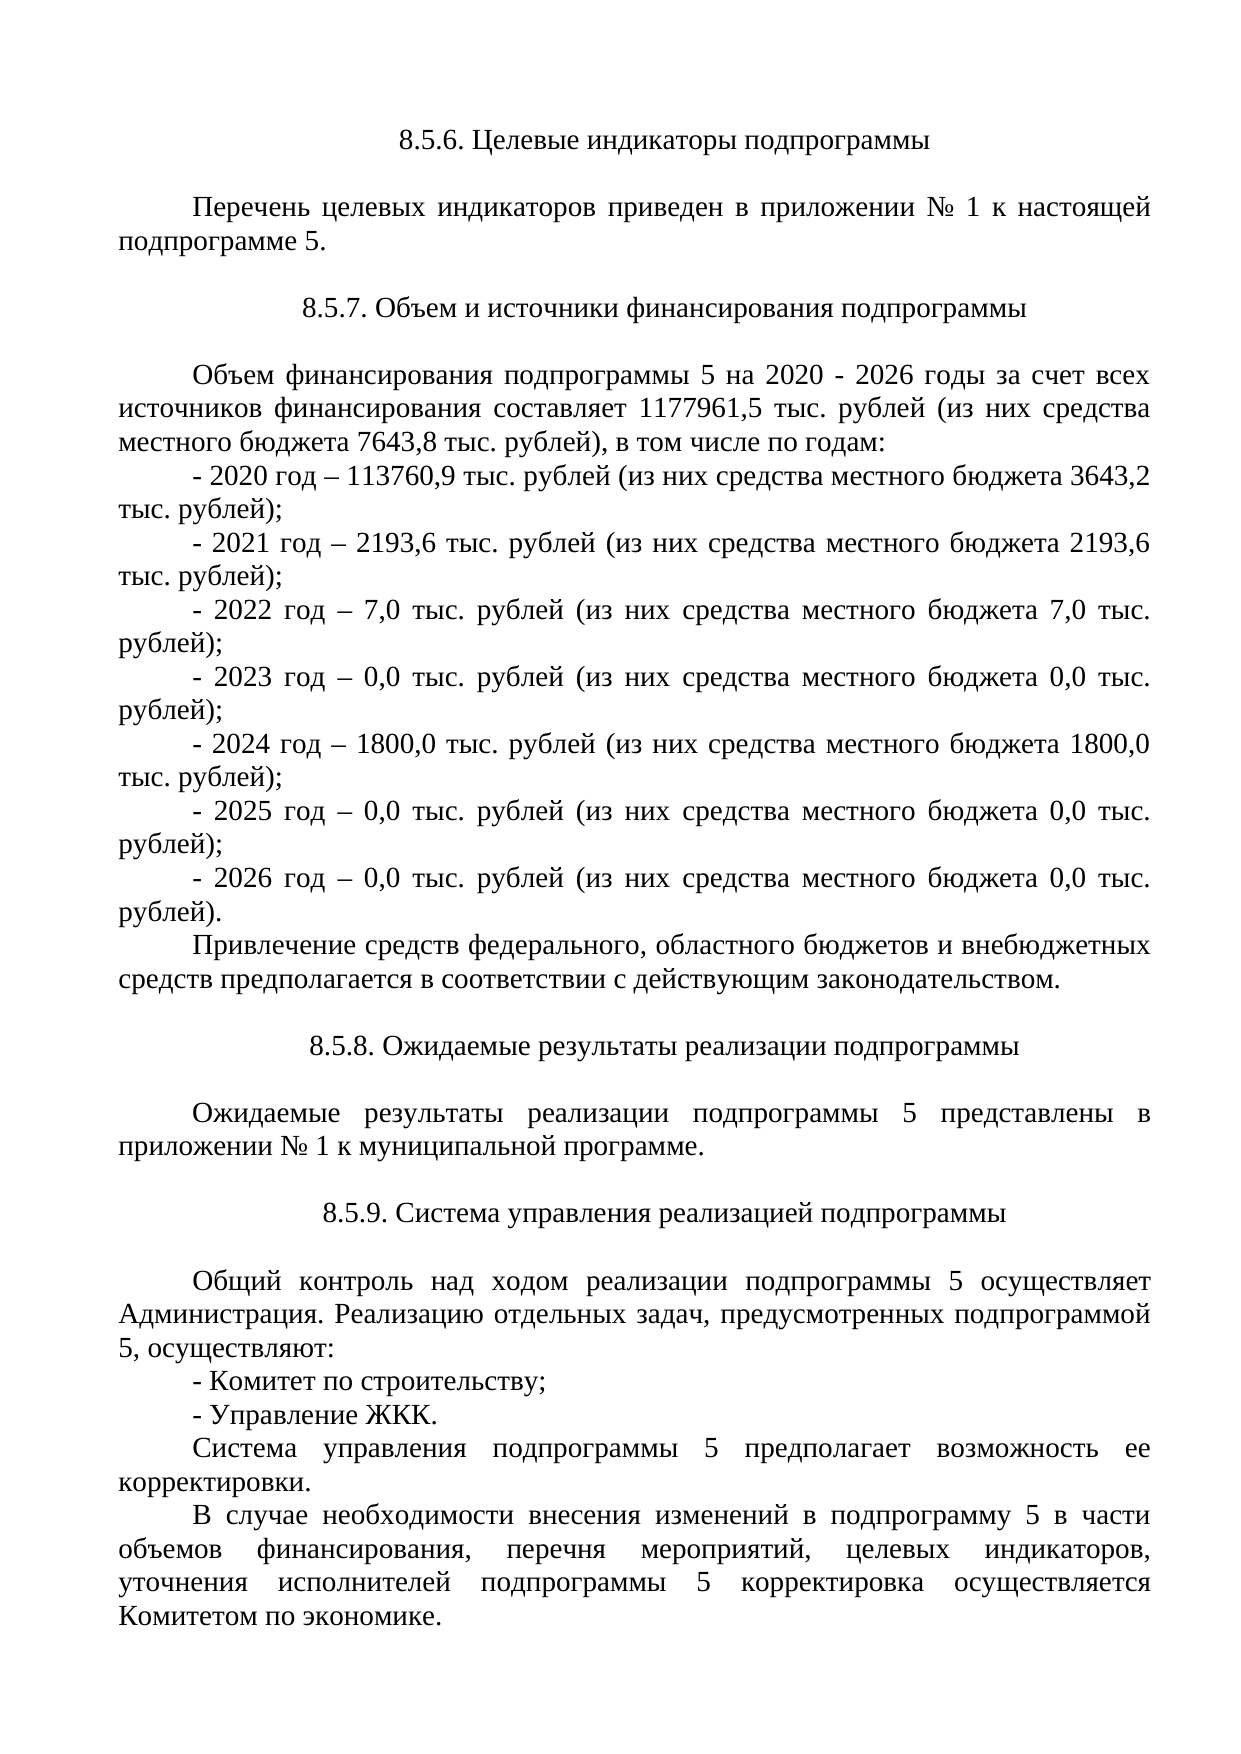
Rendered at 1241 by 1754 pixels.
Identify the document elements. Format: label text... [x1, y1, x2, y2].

text - 2025 год – 0,0 тыс. рублей (из них средства местного бюджета 0,0 тыс. рублей); [118, 793, 1152, 860]
text 8.5.9. Система управления реализацией подпрограммы [118, 1196, 1152, 1229]
text - 2021 год – 2193,6 тыс. рублей (из них средства местного бюджета 2193,6 тыс. рублей); [118, 525, 1152, 592]
text В случае необходимости внесения изменений в подпрограмму 5 в части объемов финансирования, перечня мероприятий, целевых индикаторов, уточнения исполнителей подпрограммы 5 корректировка осуществляется Комитетом по экономике. [118, 1497, 1152, 1632]
text - 2023 год – 0,0 тыс. рублей (из них средства местного бюджета 0,0 тыс. рублей); [118, 659, 1152, 726]
text Объем финансирования подпрограммы 5 на 2020 - 2026 годы за счет всех источников финансирования составляет 1177961,5 тыс. рублей (из них средства местного бюджета 7643,8 тыс. рублей), в том числе по годам: [118, 357, 1152, 458]
text Перечень целевых индикаторов приведен в приложении № 1 к настоящей подпрограмме 5. [118, 189, 1152, 256]
text - 2026 год – 0,0 тыс. рублей (из них средства местного бюджета 0,0 тыс. рублей). [118, 860, 1152, 927]
text Система управления подпрограммы 5 предполагает возможность ее корректировки. [118, 1430, 1152, 1497]
text 8.5.6. Целевые индикаторы подпрограммы [118, 122, 1152, 156]
text Ожидаемые результаты реализации подпрограммы 5 представлены в приложении № 1 к муниципальной программе. [118, 1095, 1152, 1162]
text 8.5.7. Объем и источники финансирования подпрограммы [118, 290, 1152, 323]
text - 2020 год – 113760,9 тыс. рублей (из них средства местного бюджета 3643,2 тыс. рублей); [118, 458, 1152, 525]
text - Комитет по строительству; [118, 1363, 1152, 1397]
text - 2022 год – 7,0 тыс. рублей (из них средства местного бюджета 7,0 тыс. рублей); [118, 592, 1152, 659]
text Общий контроль над ходом реализации подпрограммы 5 осуществляет Администрация. Реализацию отдельных задач, предусмотренных подпрограммой 5, осуществляют: [118, 1263, 1152, 1363]
text 8.5.8. Ожидаемые результаты реализации подпрограммы [118, 1028, 1152, 1061]
text - Управление ЖКК. [118, 1397, 1152, 1430]
text - 2024 год – 1800,0 тыс. рублей (из них средства местного бюджета 1800,0 тыс. рублей); [118, 726, 1152, 793]
text Привлечение средств федерального, областного бюджетов и внебюджетных средств предполагается в соответствии с действующим законодательством. [118, 927, 1152, 994]
